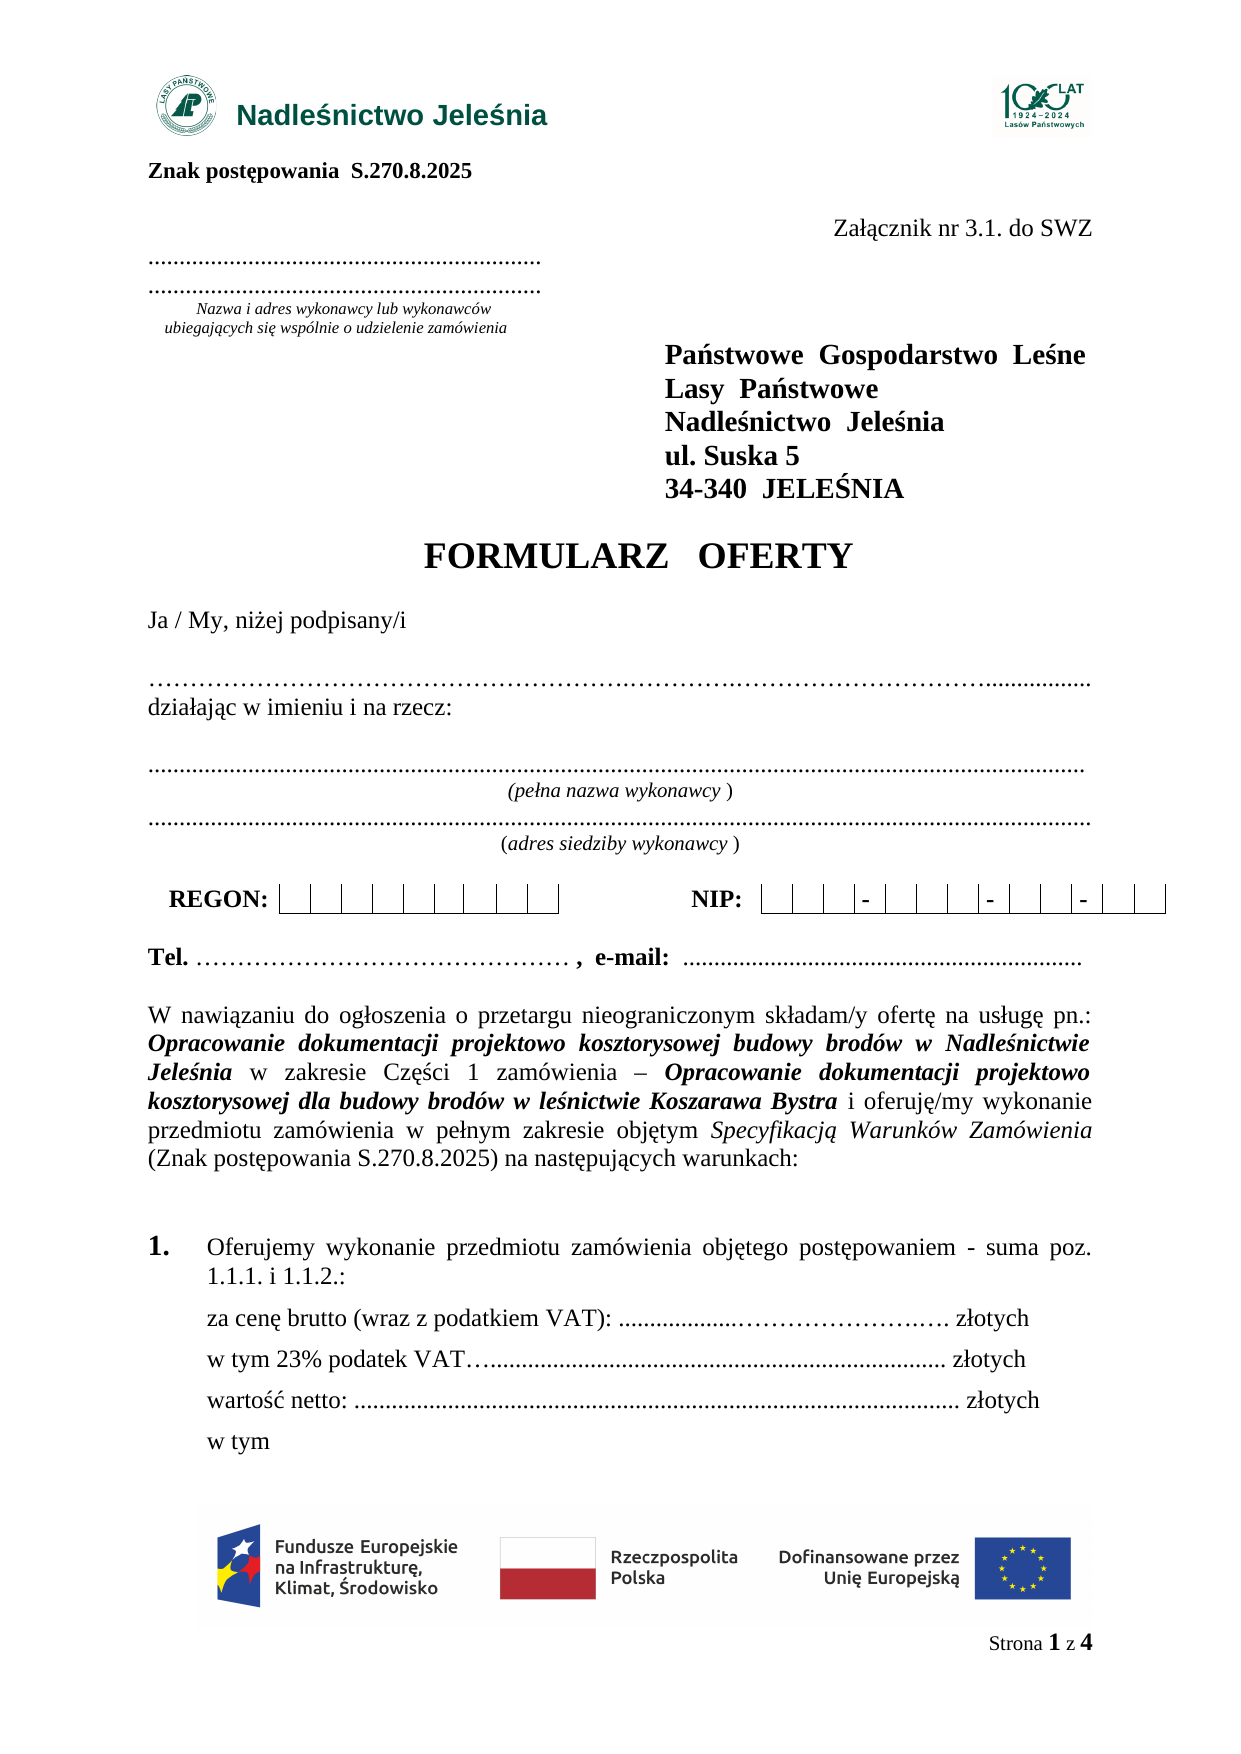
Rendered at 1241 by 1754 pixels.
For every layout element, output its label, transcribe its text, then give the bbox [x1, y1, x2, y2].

table_header - [855, 884, 885, 912]
text ubiegających się wspólnie o udzielenie zamówienia [148, 318, 1093, 337]
text ............................................................... [148, 241, 1093, 270]
text Nazwa i adres wykonawcy lub wykonawców [148, 299, 1093, 318]
text w tym [207, 1426, 1093, 1455]
table_header [917, 884, 947, 912]
text (adres siedziby wykonawcy ) [148, 831, 1093, 855]
text Ja / My, niżej podpisany/i [148, 606, 1093, 634]
table_header [793, 884, 823, 912]
table_header [311, 884, 341, 912]
table_header [1010, 884, 1040, 912]
picture [196, 1503, 1093, 1628]
text Tel. ……………………………………… , e-mail: ................................................................ [148, 942, 1093, 971]
title ul. Suska 5 [664, 438, 1093, 471]
table_header [1041, 884, 1071, 912]
table_header [435, 884, 463, 912]
table_header [1135, 884, 1165, 912]
table_header [762, 884, 792, 912]
table_header [342, 884, 372, 912]
picture [992, 75, 1092, 137]
title 34-340 JELEŚNIA [664, 471, 1093, 505]
title Nadleśnictwo Jeleśnia [664, 404, 1093, 438]
table_header - [1072, 884, 1102, 912]
text 1. Oferujemy wykonanie przedmiotu zamówienia objętego postępowaniem - suma poz. 1.1.1. i 1.1.2.: [148, 1228, 1093, 1290]
text ...................................................................................................................................................... [148, 749, 1093, 778]
text za cenę brutto (wraz z podatkiem VAT): ...................………………….…. złotych [148, 1303, 1093, 1331]
text działając w imieniu i na rzecz: [148, 692, 1093, 721]
table_header [404, 884, 434, 912]
text Załącznik nr 3.1. do SWZ [148, 213, 1093, 241]
text ....................................................................................................................................................... [148, 802, 1093, 831]
text (pełna nazwa wykonawcy ) [148, 778, 1093, 802]
table_header REGON: [155, 884, 279, 912]
title Lasy Państwowe [664, 371, 1093, 404]
table_header [948, 884, 978, 912]
text ………………………………………………….………….…………………………................. [148, 663, 1093, 692]
table_header [886, 884, 916, 912]
table_header NIP: [559, 884, 761, 912]
table_header [824, 884, 854, 912]
text FORMULARZ OFERTY [185, 534, 1093, 577]
table_header - [979, 884, 1009, 912]
table_header [528, 884, 558, 912]
table_header [497, 884, 527, 912]
table_header [280, 884, 310, 912]
title Państwowe Gospodarstwo Leśne [664, 337, 1093, 371]
table_header [1103, 884, 1134, 912]
table_header [373, 884, 403, 912]
table_header [464, 884, 496, 912]
text ............................................................... [148, 270, 1093, 299]
text w tym 23% podatek VAT…......................................................................... złotych [192, 1344, 1093, 1373]
text W nawiązaniu do ogłoszenia o przetargu nieograniczonym składam/y ofertę na usługę pn.: Opracowanie dokumentacji projektowo kosztorysowej budowy brodów w Nadleśnictwie Jeleśnia w zakresie Części 1 zamówienia – Opracowanie dokumentacji projektowo kosztorysowej dla budowy brodów w leśnictwie Koszarawa Bystra i oferuję/my wykonanie przedmiotu zamówienia w pełnym zakresie objętym Specyfikacją Warunków Zamówienia (Znak postępowania S.270.8.2025) na następujących warunkach: [148, 1000, 1093, 1172]
text wartość netto: ................................................................................................. złotych [192, 1385, 1093, 1414]
